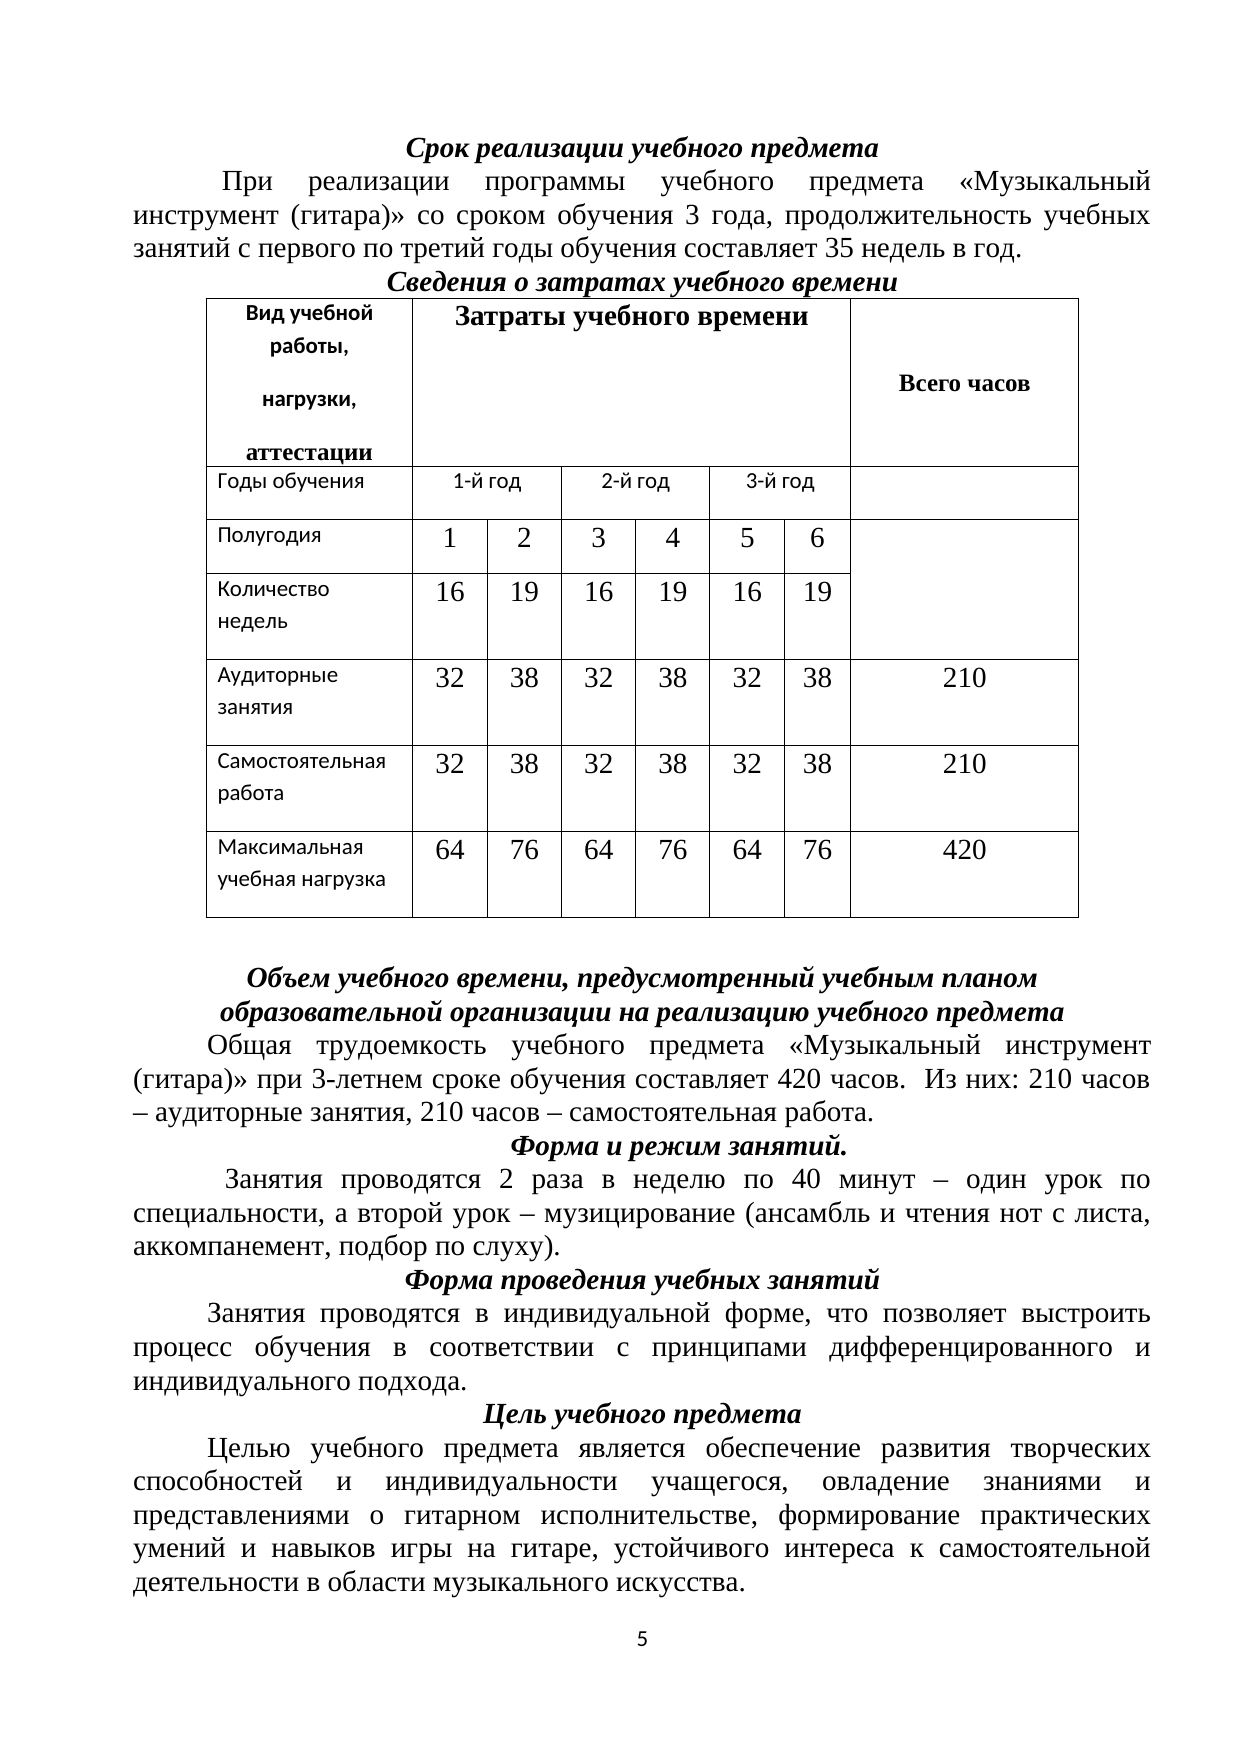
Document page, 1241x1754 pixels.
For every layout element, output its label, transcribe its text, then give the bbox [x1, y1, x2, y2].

table_cell 38 [488, 746, 561, 831]
text Объем учебного времени, предусмотренный учебным планом образовательной организации на реализацию учебного предмета [133, 960, 1152, 1027]
table_cell Полугодия [207, 520, 412, 573]
table_cell 76 [488, 832, 561, 917]
text Форма проведения учебных занятий [133, 1262, 1152, 1296]
table_cell 38 [785, 660, 850, 745]
table_cell 3-й год [710, 467, 850, 519]
table_cell Аудиторные занятия [207, 660, 412, 745]
table_cell 4 [636, 520, 709, 573]
table_cell 6 [785, 520, 850, 573]
table_cell 16 [562, 574, 635, 659]
table_cell 5 [710, 520, 784, 573]
table_cell 2-й год [562, 467, 709, 519]
table_cell 38 [636, 746, 709, 831]
table_cell 38 [488, 660, 561, 745]
table_cell 1 [413, 520, 487, 573]
text Срок реализации учебного предмета [74, 130, 1152, 163]
table_cell 76 [636, 832, 709, 917]
table_cell [851, 520, 1078, 659]
table_cell 19 [636, 574, 709, 659]
table_cell 32 [413, 746, 487, 831]
table_cell 16 [413, 574, 487, 659]
table_cell 32 [562, 660, 635, 745]
table_cell 32 [710, 660, 784, 745]
table_header Затраты учебного времени [413, 299, 850, 466]
table_cell 32 [562, 746, 635, 831]
table_cell Максимальная учебная нагрузка [207, 832, 412, 917]
table_cell 19 [785, 574, 850, 659]
table_cell 64 [562, 832, 635, 917]
table_cell 76 [785, 832, 850, 917]
table_cell 32 [710, 746, 784, 831]
table_header Всего часов [851, 299, 1078, 466]
text При реализации программы учебного предмета «Музыкальный инструмент (гитара)» со сроком обучения 3 года, продолжительность учебных занятий с первого по третий годы обучения составляет 35 недель в год. [133, 163, 1152, 264]
text Форма и режим занятий. [133, 1128, 1152, 1161]
table_cell 64 [413, 832, 487, 917]
text Сведения о затратах учебного времени [133, 264, 1152, 297]
table_cell 38 [636, 660, 709, 745]
table_header Вид учебной работы, нагрузки, аттестации [207, 299, 412, 466]
table_cell Количество недель [207, 574, 412, 659]
table_cell 3 [562, 520, 635, 573]
text Занятия проводятся 2 раза в неделю по 40 минут – один урок по специальности, а второй урок – музицирование (ансамбль и чтения нот с листа, аккомпанемент, подбор по слуху). [133, 1161, 1152, 1262]
table_cell [851, 467, 1078, 519]
table_cell Годы обучения [207, 467, 412, 519]
table_cell 420 [851, 832, 1078, 917]
table_cell 32 [413, 660, 487, 745]
table_cell Самостоятельная работа [207, 746, 412, 831]
table_cell 2 [488, 520, 561, 573]
text Целью учебного предмета является обеспечение развития творческих способностей и индивидуальности учащегося, овладение знаниями и представлениями о гитарном исполнительстве, формирование практических умений и навыков игры на гитаре, устойчивого интереса к самостоятельной деятельности в области музыкального искусства. [133, 1430, 1152, 1597]
text Цель учебного предмета [133, 1396, 1152, 1430]
table_cell 38 [785, 746, 850, 831]
table_cell 210 [851, 660, 1078, 745]
table_cell 64 [710, 832, 784, 917]
text Занятия проводятся в индивидуальной форме, что позволяет выстроить процесс обучения в соответствии с принципами дифференцированного и индивидуального подхода. [133, 1296, 1152, 1396]
table_cell 1-й год [413, 467, 561, 519]
text Общая трудоемкость учебного предмета «Музыкальный инструмент (гитара)» при 3-летнем сроке обучения составляет 420 часов. Из них: 210 часов – аудиторные занятия, 210 часов – самостоятельная работа. [133, 1027, 1152, 1128]
table_cell 19 [488, 574, 561, 659]
table_cell 16 [710, 574, 784, 659]
table_cell 210 [851, 746, 1078, 831]
